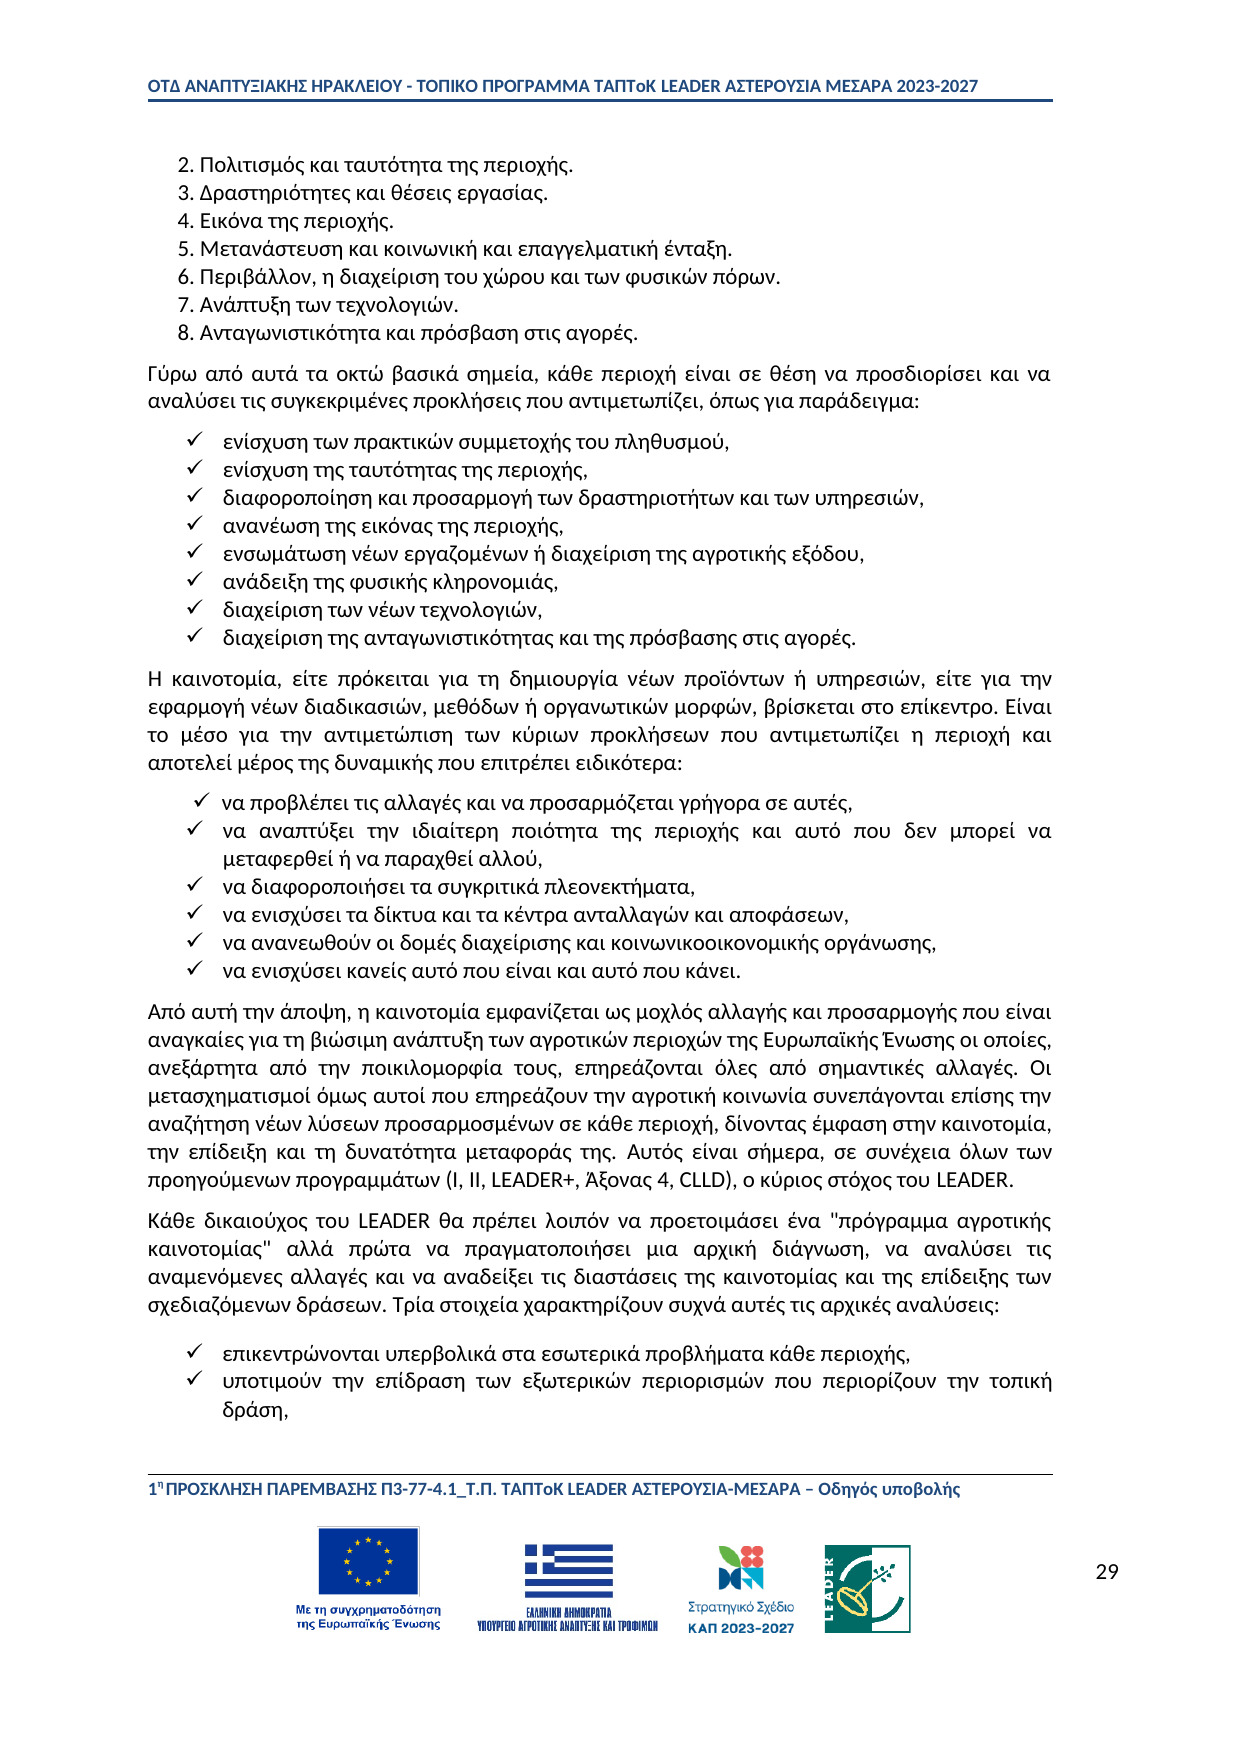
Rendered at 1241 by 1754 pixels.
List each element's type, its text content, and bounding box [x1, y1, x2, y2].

list ενσωμάτωση νέων εργαζομένων ή διαχείριση της αγροτικής εξόδου, [185, 539, 1053, 567]
list διαφοροποίηση και προσαρμογή των δραστηριοτήτων και των υπηρεσιών, [185, 483, 1053, 511]
list υποτιμούν την επίδραση των εξωτερικών περιορισμών που περιορίζουν την τοπική δράση, [185, 1367, 1053, 1423]
list να διαφοροποιήσει τα συγκριτικά πλεονεκτήματα, [185, 872, 1053, 901]
text Η καινοτομία, είτε πρόκειται για τη δημιουργία νέων προϊόντων ή υπηρεσιών, είτε για την εφαρμογή νέων διαδικασιών, μεθόδων ή οργανωτικών μορφών, βρίσκεται στο επίκεντρο. Είναι το μέσο για την αντιμετώπιση των κύριων προκλήσεων που αντιμετωπίζει η περιοχή και αποτελεί μέρος της δυναμικής που επιτρέπει ειδικότερα: [148, 664, 1053, 776]
picture [290, 1524, 445, 1633]
text Κάθε δικαιούχος του LEADER θα πρέπει λοιπόν να προετοιμάσει ένα "πρόγραμμα αγροτικής καινοτομίας" αλλά πρώτα να πραγματοποιήσει μια αρχική διάγνωση, να αναλύσει τις αναμενόμενες αλλαγές και να αναδείξει τις διαστάσεις της καινοτομίας και της επίδειξης των σχεδιαζόμενων δράσεων. Τρία στοιχεία χαρακτηρίζουν συχνά αυτές τις αρχικές αναλύσεις: [148, 1206, 1053, 1318]
list διαχείριση της ανταγωνιστικότητας και της πρόσβασης στις αγορές. [185, 623, 1053, 651]
list επικεντρώνονται υπερβολικά στα εσωτερικά προβλήματα κάθε περιοχής, [185, 1339, 1053, 1367]
list να ενισχύσει τα δίκτυα και τα κέντρα ανταλλαγών και αποφάσεων, [185, 901, 1053, 928]
list ενίσχυση των πρακτικών συμμετοχής του πληθυσμού, [185, 427, 1053, 455]
picture [824, 1545, 911, 1633]
list ανάδειξη της φυσικής κληρονομιάς, [185, 567, 1053, 595]
list ενίσχυση της ταυτότητας της περιοχής, [185, 455, 1053, 483]
list να ανανεωθούν οι δομές διαχείρισης και κοινωνικοοικονομικής οργάνωσης, [185, 928, 1053, 957]
picture [688, 1546, 794, 1633]
picture [476, 1542, 658, 1633]
list ανανέωση της εικόνας της περιοχής, [185, 511, 1053, 539]
text 3. Δραστηριότητες και θέσεις εργασίας. [177, 178, 1053, 206]
list να προβλέπει τις αλλαγές και να προσαρμόζεται γρήγορα σε αυτές, [192, 788, 1053, 816]
text 2. Πολιτισμός και ταυτότητα της περιοχής. [177, 150, 1053, 178]
list διαχείριση των νέων τεχνολογιών, [185, 595, 1053, 623]
text Γύρω από αυτά τα οκτώ βασικά σημεία, κάθε περιοχή είναι σε θέση να προσδιορίσει και να αναλύσει τις συγκεκριμένες προκλήσεις που αντιμετωπίζει, όπως για παράδειγμα: [148, 359, 1053, 415]
text 4. Εικόνα της περιοχής. [177, 206, 1053, 234]
text Από αυτή την άποψη, η καινοτομία εμφανίζεται ως μοχλός αλλαγής και προσαρμογής που είναι αναγκαίες για τη βιώσιμη ανάπτυξη των αγροτικών περιοχών της Ευρωπαϊκής Ένωσης οι οποίες, ανεξάρτητα από την ποικιλομορφία τους, επηρεάζονται όλες από σημαντικές αλλαγές. Οι μετασχηματισμοί όμως αυτοί που επηρεάζουν την αγροτική κοινωνία συνεπάγονται επίσης την αναζήτηση νέων λύσεων προσαρμοσμένων σε κάθε περιοχή, δίνοντας έμφαση στην καινοτομία, την επίδειξη και τη δυνατότητα μεταφοράς της. Αυτός είναι σήμερα, σε συνέχεια όλων των προηγούμενων προγραμμάτων (I, ΙΙ, LEADER+, Άξονας 4, CLLD), ο κύριος στόχος του LEADER. [148, 997, 1053, 1193]
list να ενισχύσει κανείς αυτό που είναι και αυτό που κάνει. [185, 957, 1053, 984]
text 7. Ανάπτυξη των τεχνολογιών. [177, 290, 1053, 318]
text 6. Περιβάλλον, η διαχείριση του χώρου και των φυσικών πόρων. [177, 262, 1053, 290]
list να αναπτύξει την ιδιαίτερη ποιότητα της περιοχής και αυτό που δεν μπορεί να μεταφερθεί ή να παραχθεί αλλού, [185, 816, 1053, 872]
text 5. Μετανάστευση και κοινωνική και επαγγελματική ένταξη. [177, 234, 1053, 262]
text 8. Ανταγωνιστικότητα και πρόσβαση στις αγορές. [177, 318, 1053, 346]
